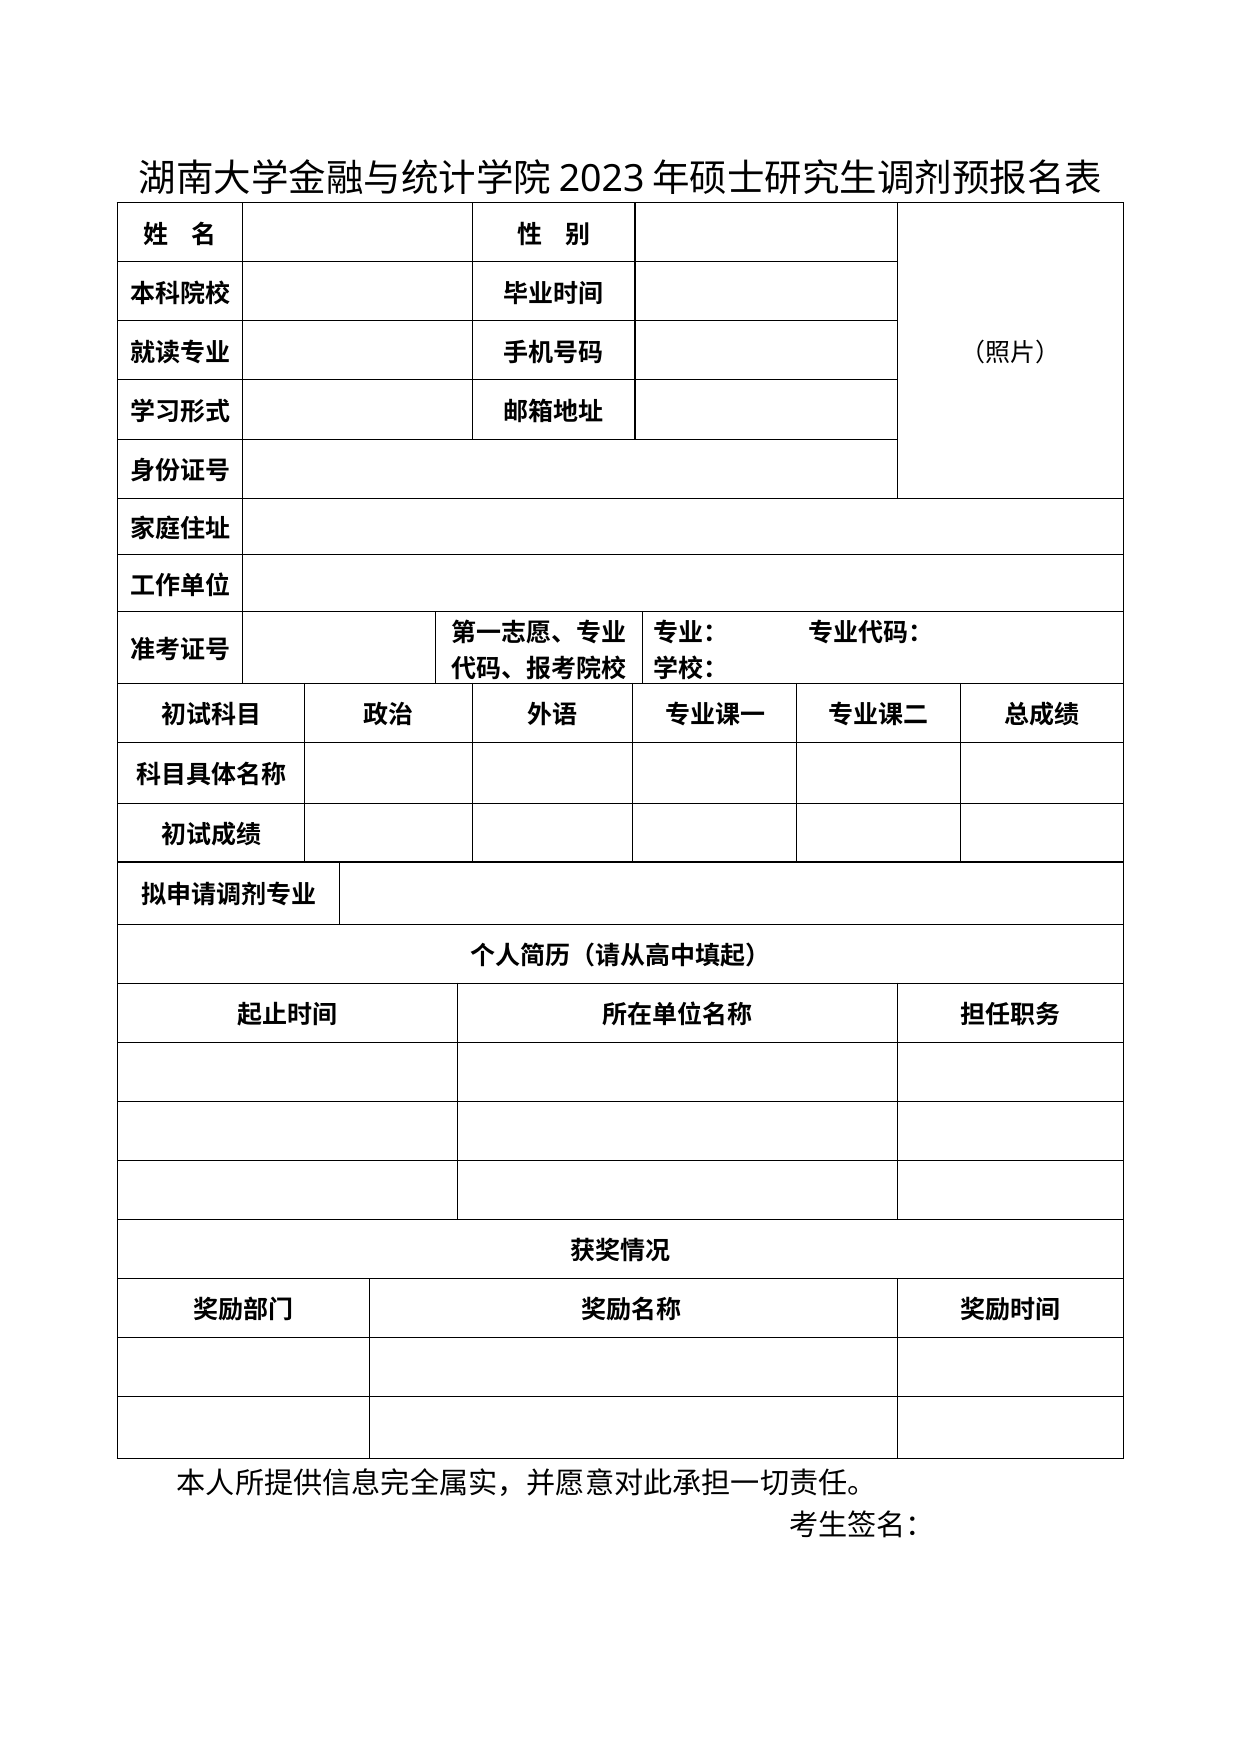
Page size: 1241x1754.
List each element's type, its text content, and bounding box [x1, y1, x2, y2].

table_cell 科目具体名称 [118, 743, 304, 802]
table_cell 初试科目 [118, 684, 304, 742]
table_cell [243, 440, 897, 497]
table_cell 起止时间 [118, 984, 457, 1042]
table_cell [797, 743, 960, 802]
table_cell [961, 804, 1123, 861]
table_cell 所在单位名称 [458, 984, 897, 1042]
table_cell 毕业时间 [473, 262, 634, 320]
table_cell [636, 262, 897, 320]
table_cell 拟申请调剂专业 [118, 863, 339, 924]
table_cell 本科院校 [118, 262, 242, 320]
table_cell 个人简历（请从高中填起） [118, 925, 1123, 983]
table_cell [118, 1397, 369, 1458]
table_cell [243, 380, 472, 438]
table_cell 担任职务 [898, 984, 1123, 1042]
table_cell 奖励时间 [898, 1279, 1123, 1337]
table_header 性 别 [473, 203, 634, 261]
table_cell [473, 743, 632, 802]
table_cell [243, 321, 472, 379]
table_header [636, 203, 897, 261]
table_cell [340, 863, 1123, 924]
table_cell [458, 1102, 897, 1160]
table_cell [243, 499, 1123, 554]
table_cell [305, 804, 472, 861]
table_header 姓 名 [118, 203, 242, 261]
table_cell [118, 1161, 457, 1219]
table_cell [118, 1338, 369, 1396]
table_cell [636, 380, 897, 438]
table_cell [898, 1338, 1123, 1396]
table_cell [370, 1397, 897, 1458]
table_cell 奖励部门 [118, 1279, 369, 1337]
table_cell 获奖情况 [118, 1220, 1123, 1278]
table_cell 政治 [305, 684, 472, 742]
table_cell 邮箱地址 [473, 380, 634, 438]
table_cell [305, 743, 472, 802]
table_header （照片） [898, 203, 1123, 497]
table_cell [473, 804, 632, 861]
table_cell 专业课一 [633, 684, 796, 742]
table_cell 手机号码 [473, 321, 634, 379]
table_cell 总成绩 [961, 684, 1123, 742]
text 考生签名： [118, 1502, 1122, 1544]
table_cell [797, 804, 960, 861]
table_cell 奖励名称 [370, 1279, 897, 1337]
table_cell 工作单位 [118, 555, 242, 611]
table_cell 初试成绩 [118, 804, 304, 861]
table_cell 学习形式 [118, 380, 242, 438]
table_cell [961, 743, 1123, 802]
table_cell [118, 1043, 457, 1101]
table_cell [370, 1338, 897, 1396]
table_header [243, 203, 472, 261]
table_cell [633, 743, 796, 802]
text 本人所提供信息完全属实，并愿意对此承担一切责任。 [118, 1459, 1122, 1502]
table_cell [633, 804, 796, 861]
table_cell [898, 1102, 1123, 1160]
table_cell [898, 1397, 1123, 1458]
table_cell [898, 1161, 1123, 1219]
table_cell [243, 612, 435, 683]
table_cell 就读专业 [118, 321, 242, 379]
table_cell 外语 [473, 684, 632, 742]
table_cell 准考证号 [118, 612, 242, 683]
table_cell [243, 262, 472, 320]
table_cell 专业： 专业代码： 学校： [643, 612, 1123, 683]
table_cell 家庭住址 [118, 499, 242, 554]
table_cell 专业课二 [797, 684, 960, 742]
table_cell [898, 1043, 1123, 1101]
table_cell 身份证号 [118, 440, 242, 497]
table_cell [243, 555, 1123, 611]
table_cell 第一志愿、专业 代码、报考院校 [436, 612, 642, 683]
table_cell [636, 321, 897, 379]
text 湖南大学金融与统计学院2023年硕士研究生调剂预报名表 [118, 148, 1122, 202]
table_cell [118, 1102, 457, 1160]
table_cell [458, 1043, 897, 1101]
table_cell [458, 1161, 897, 1219]
